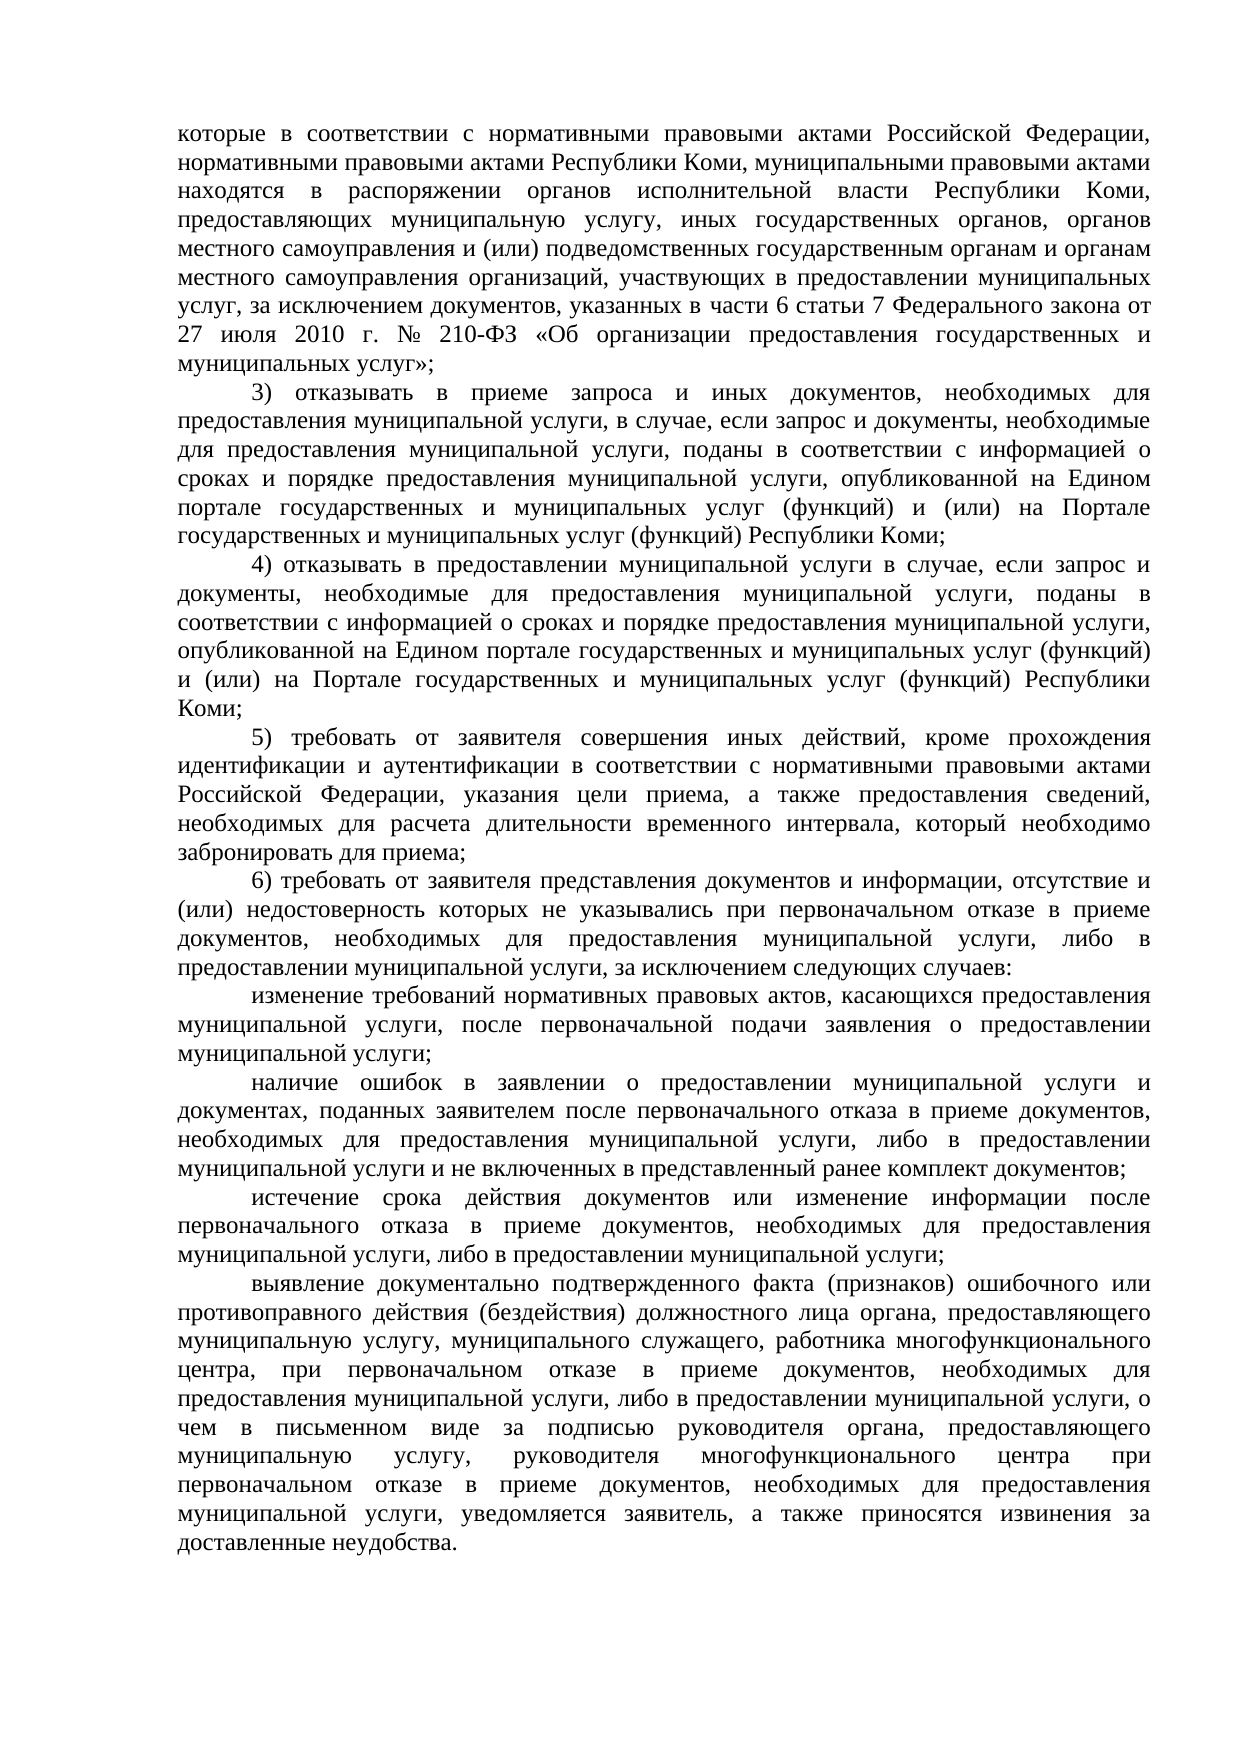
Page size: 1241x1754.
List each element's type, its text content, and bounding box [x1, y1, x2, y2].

text 3) отказывать в приеме запроса и иных документов, необходимых для предоставления муниципальной услуги, в случае, если запрос и документы, необходимые для предоставления муниципальной услуги, поданы в соответствии с информацией о сроках и порядке предоставления муниципальной услуги, опубликованной на Едином портале государственных и муниципальных услуг (функций) и (или) на Портале государственных и муниципальных услуг (функций) Республики Коми; [177, 377, 1152, 549]
text 6) требовать от заявителя представления документов и информации, отсутствие и (или) недостоверность которых не указывались при первоначальном отказе в приеме документов, необходимых для предоставления муниципальной услуги, либо в предоставлении муниципальной услуги, за исключением следующих случаев: [177, 866, 1152, 981]
text 5) требовать от заявителя совершения иных действий, кроме прохождения идентификации и аутентификации в соответствии с нормативными правовыми актами Российской Федерации, указания цели приема, а также предоставления сведений, необходимых для расчета длительности временного интервала, который необходимо забронировать для приема; [177, 722, 1152, 866]
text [177, 118, 1152, 377]
text изменение требований нормативных правовых актов, касающихся предоставления муниципальной услуги, после первоначальной подачи заявления о предоставлении муниципальной услуги; [177, 981, 1152, 1067]
text наличие ошибок в заявлении о предоставлении муниципальной услуги и документах, поданных заявителем после первоначального отказа в приеме документов, необходимых для предоставления муниципальной услуги, либо в предоставлении муниципальной услуги и не включенных в представленный ранее комплект документов; [177, 1067, 1152, 1182]
text истечение срока действия документов или изменение информации после первоначального отказа в приеме документов, необходимых для предоставления муниципальной услуги, либо в предоставлении муниципальной услуги; [177, 1182, 1152, 1268]
text выявление документально подтвержденного факта (признаков) ошибочного или противоправного действия (бездействия) должностного лица органа, предоставляющего муниципальную услугу, муниципального служащего, работника многофункционального центра, при первоначальном отказе в приеме документов, необходимых для предоставления муниципальной услуги, либо в предоставлении муниципальной услуги, о чем в письменном виде за подписью руководителя органа, предоставляющего муниципальную услугу, руководителя многофункционального центра при первоначальном отказе в приеме документов, необходимых для предоставления муниципальной услуги, уведомляется заявитель, а также приносятся извинения за доставленные неудобства. [177, 1268, 1152, 1556]
text 4) отказывать в предоставлении муниципальной услуги в случае, если запрос и документы, необходимые для предоставления муниципальной услуги, поданы в соответствии с информацией о сроках и порядке предоставления муниципальной услуги, опубликованной на Едином портале государственных и муниципальных услуг (функций) и (или) на Портале государственных и муниципальных услуг (функций) Республики Коми; [177, 549, 1152, 722]
